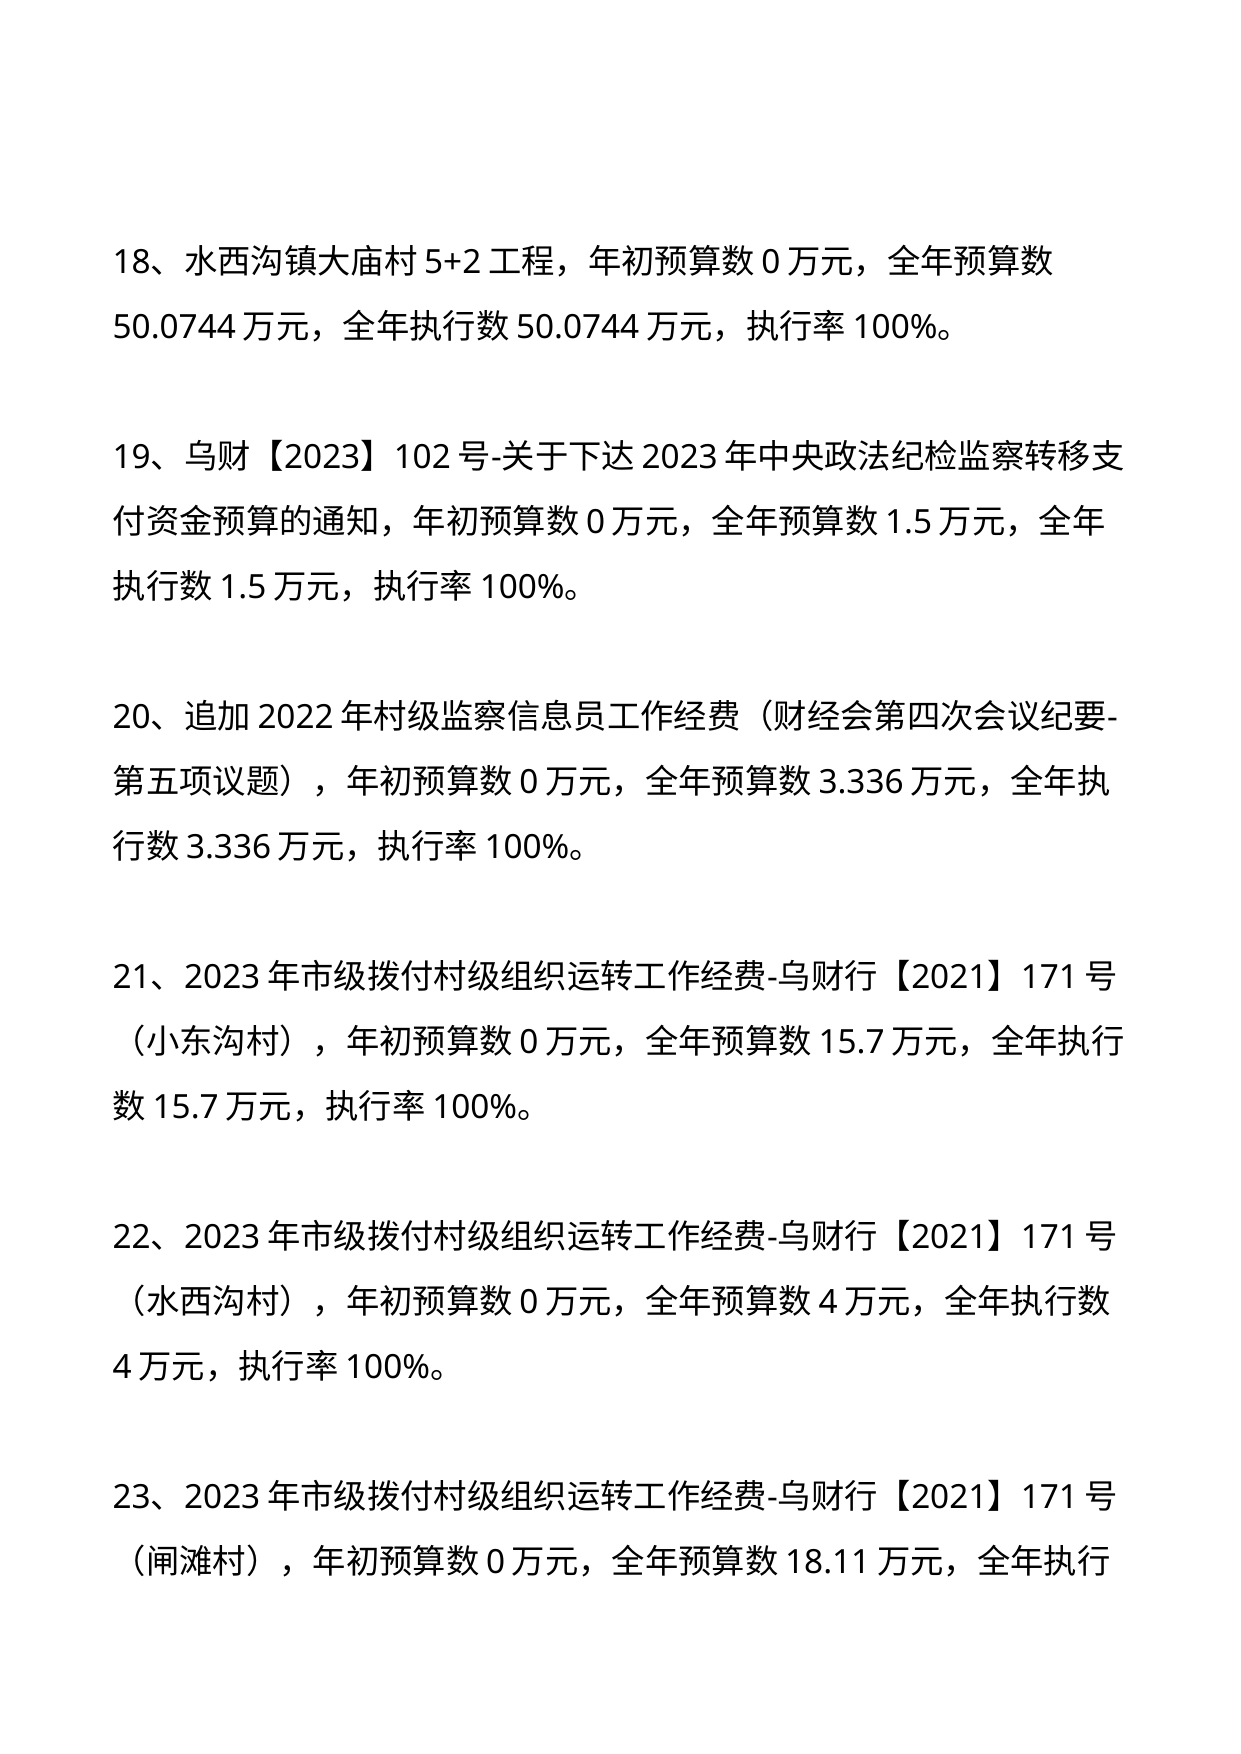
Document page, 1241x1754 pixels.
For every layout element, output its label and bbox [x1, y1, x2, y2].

text [112, 162, 1128, 1592]
